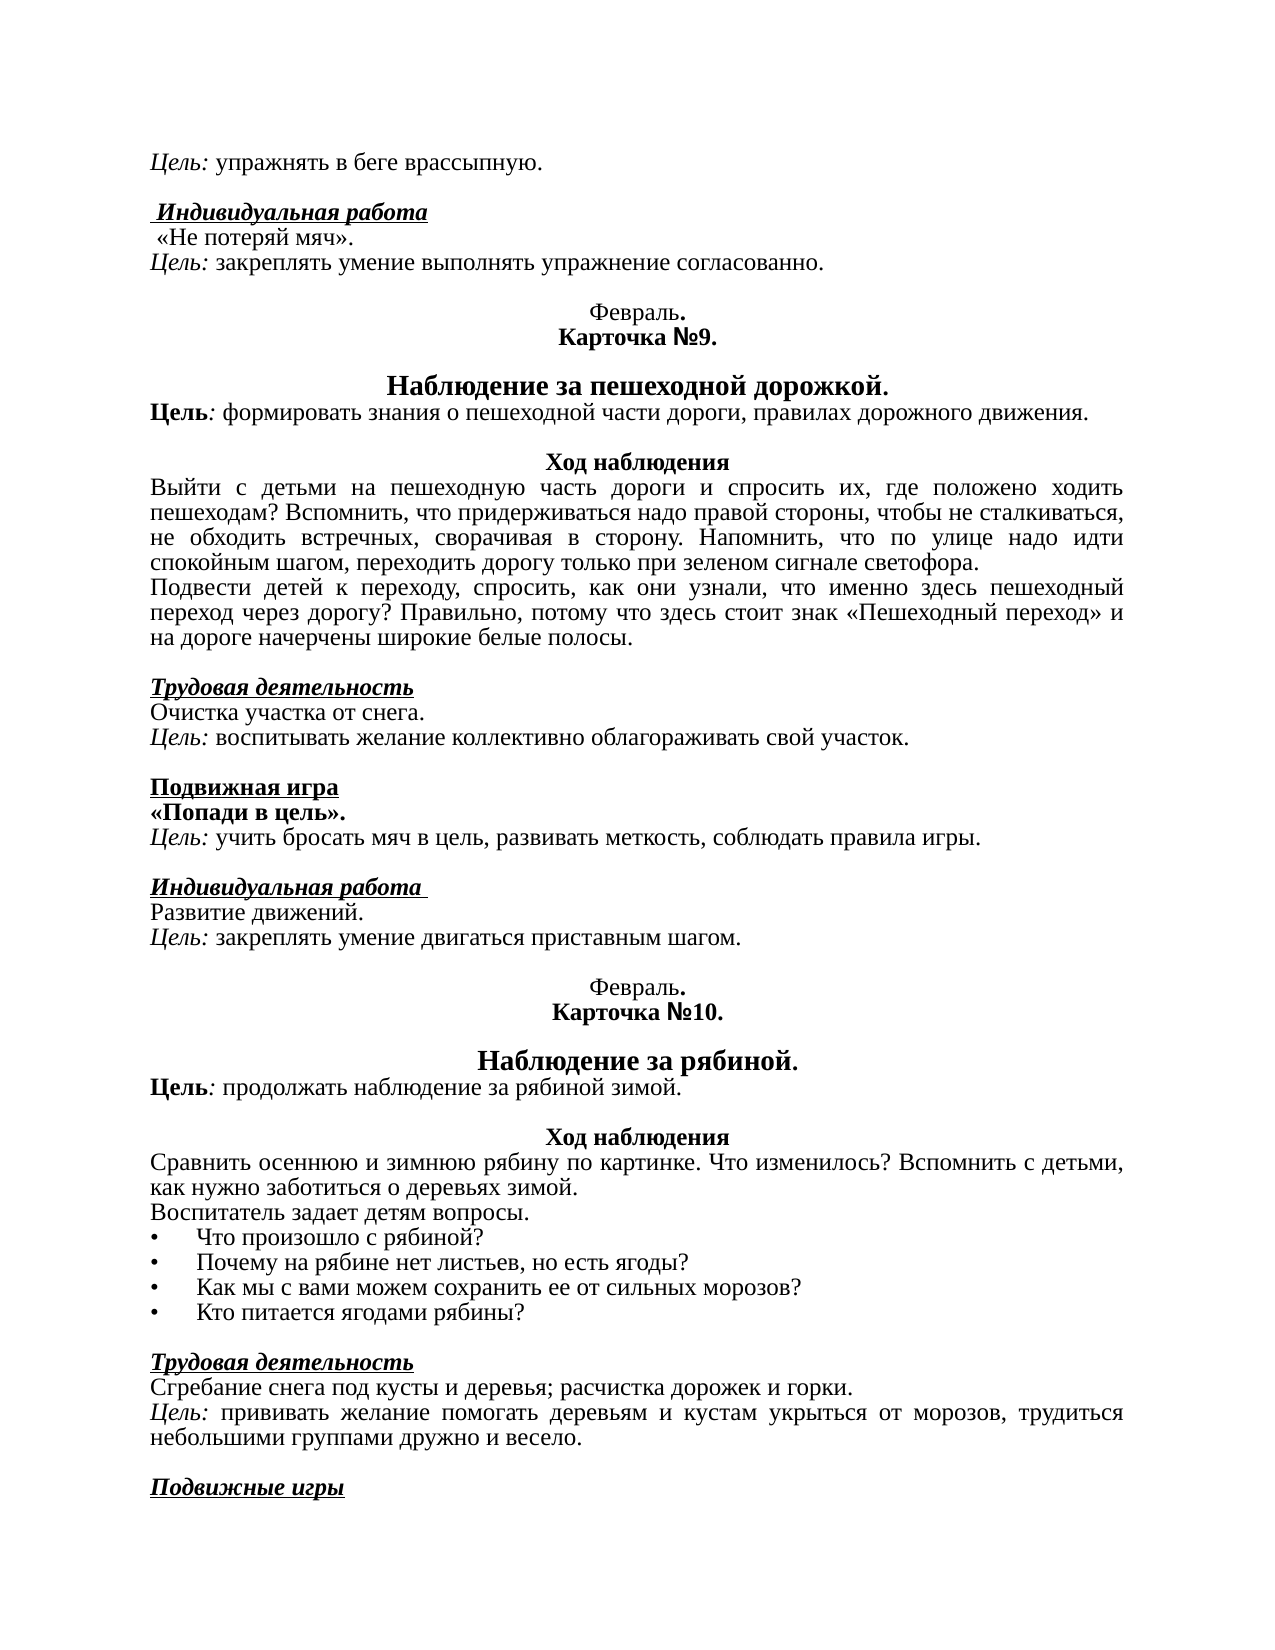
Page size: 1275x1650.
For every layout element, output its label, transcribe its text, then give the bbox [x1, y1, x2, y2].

list Что произошло с рябиной? [150, 1225, 1125, 1250]
text Цель: учить бросать мяч в цель, развивать меткость, соблюдать правила игры. [150, 825, 1125, 850]
text Сравнить осеннюю и зимнюю рябину по картинке. Что изменилось? Вспомнить с детьми, как нужно заботиться о деревьях зимой. [150, 1150, 1125, 1200]
text Наблюдение за пешеходной дорожкой. [150, 375, 1125, 400]
text «Не потеряй мяч». [150, 225, 1125, 250]
text Подвижная игра [150, 775, 1125, 800]
text Трудовая деятельность [150, 675, 1125, 700]
text Очистка участка от снега. [150, 700, 1125, 725]
text Подвижные игры [150, 1475, 1125, 1500]
text Цель: закреплять умение выполнять упражнение согласованно. [150, 250, 1125, 275]
list Кто питается ягодами рябины? [150, 1300, 1125, 1325]
text Цель: закреплять умение двигаться приставным шагом. [150, 925, 1125, 950]
text Подвести детей к переходу, спросить, как они узнали, что именно здесь пешеходный переход через дорогу? Правильно, потому что здесь стоит знак «Пешеходный переход» и на дороге начерчены широкие белые полосы. [150, 575, 1125, 650]
text Выйти с детьми на пешеходную часть дороги и спросить их, где положено ходить пешеходам? Вспомнить, что придерживаться надо правой стороны, чтобы не сталкиваться, не обходить встречных, сворачивая в сторону. Напомнить, что по улице надо идти спокойным шагом, переходить дорогу только при зеленом сигнале светофора. [150, 475, 1125, 575]
text Февраль. [150, 300, 1125, 325]
text Цель: воспитывать желание коллективно облагораживать свой участок. [150, 725, 1125, 750]
text Трудовая деятельность [150, 1350, 1125, 1375]
list Как мы с вами можем сохранить ее от сильных морозов? [150, 1275, 1125, 1300]
text Индивидуальная работа [150, 875, 1125, 900]
text Цель: прививать желание помогать деревьям и кустам укрыться от морозов, трудиться небольшими группами дружно и весело. [150, 1400, 1125, 1450]
text «Попади в цель». [150, 800, 1125, 825]
text Цель: продолжать наблюдение за рябиной зимой. [150, 1075, 1125, 1100]
text Карточка №10. [150, 1000, 1125, 1025]
text Развитие движений. [150, 900, 1125, 925]
text Наблюдение за рябиной. [150, 1050, 1125, 1075]
text Ход наблюдения [150, 450, 1125, 475]
text Воспитатель задает детям вопросы. [150, 1200, 1125, 1225]
text Индивидуальная работа [150, 200, 1125, 225]
text Ход наблюдения [150, 1125, 1125, 1150]
text Февраль. [150, 975, 1125, 1000]
text Цель: формировать знания о пешеходной части дороги, правилах дорожного движения. [150, 400, 1125, 425]
text Цель: упражнять в беге врассыпную. [150, 150, 1125, 175]
list Почему на рябине нет листьев, но есть ягоды? [150, 1250, 1125, 1275]
text Карточка №9. [150, 325, 1125, 350]
text Сгребание снега под кусты и деревья; расчистка дорожек и горки. [150, 1375, 1125, 1400]
